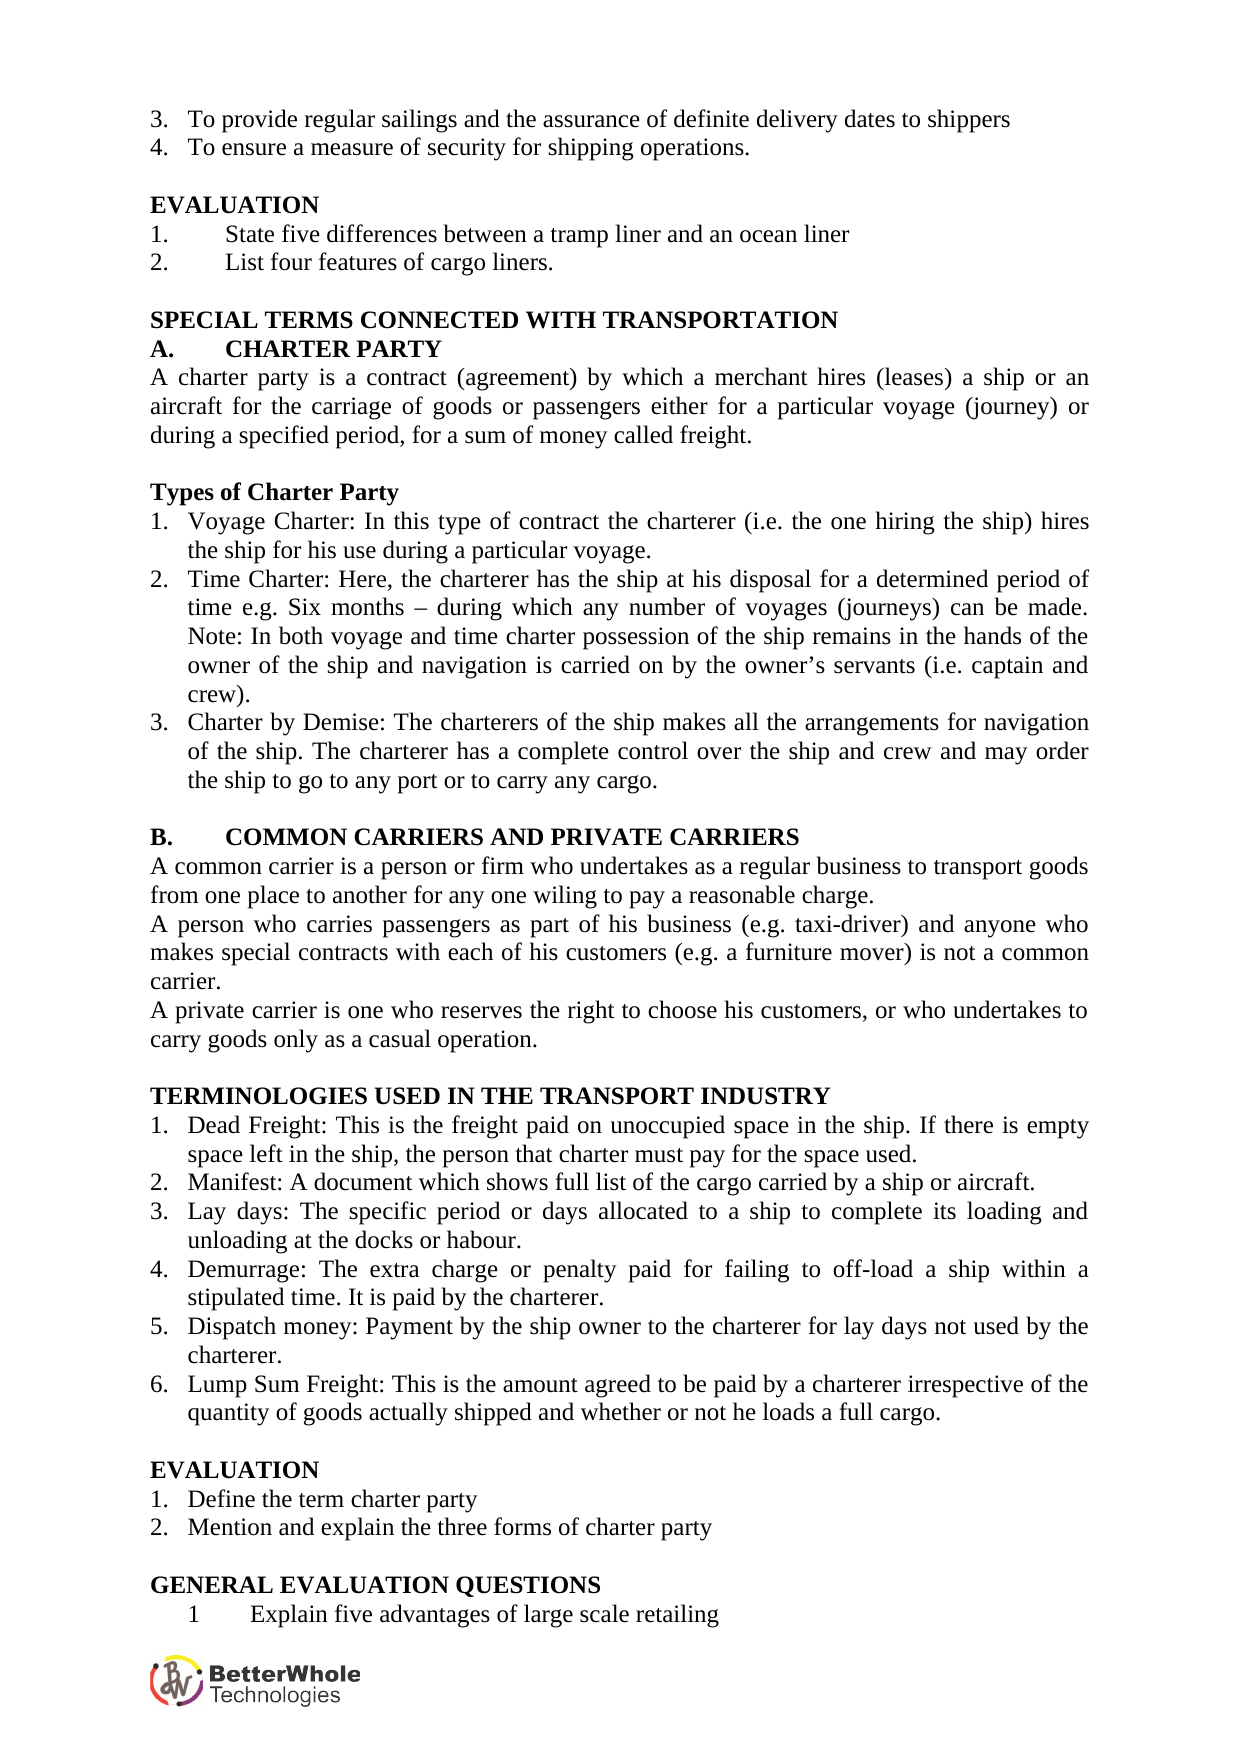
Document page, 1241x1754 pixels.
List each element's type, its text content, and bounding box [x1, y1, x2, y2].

list Lay days: The specific period or days allocated to a ship to complete its loading and unloading at the docks or habour. [150, 1196, 1090, 1254]
text B. COMMON CARRIERS AND PRIVATE CARRIERS [150, 822, 1090, 851]
list Demurrage: The extra charge or penalty paid for failing to off-load a ship within a stipulated time. It is paid by the charterer. [150, 1254, 1090, 1311]
text EVALUATION [150, 1455, 1090, 1484]
text A common carrier is a person or firm who undertakes as a regular business to transport goods from one place to another for any one wiling to pay a reasonable charge. [150, 851, 1090, 909]
list To ensure a measure of security for shipping operations. [150, 132, 1090, 161]
text A charter party is a contract (agreement) by which a merchant hires (leases) a ship or an aircraft for the carriage of goods or passengers either for a particular voyage (journey) or during a specified period, for a sum of money called freight. [150, 362, 1090, 449]
text EVALUATION [150, 190, 1090, 219]
list Charter by Demise: The charterers of the ship makes all the arrangements for navigation of the ship. The charterer has a complete control over the ship and crew and may order the ship to go to any port or to carry any cargo. [150, 707, 1090, 794]
text 2. List four features of cargo liners. [150, 247, 1090, 276]
text GENERAL EVALUATION QUESTIONS [150, 1570, 1090, 1599]
text A. CHARTER PARTY [150, 334, 1090, 362]
list Define the term charter party [150, 1484, 1090, 1512]
list Time Charter: Here, the charterer has the ship at his disposal for a determined period of time e.g. Six months – during which any number of voyages (journeys) can be made. Note: In both voyage and time charter possession of the ship remains in the hands of the owner of the ship and navigation is carried on by the owner’s servants (i.e. captain and crew). [150, 564, 1090, 707]
text A person who carries passengers as part of his business (e.g. taxi-driver) and anyone who makes special contracts with each of his customers (e.g. a furniture mover) is not a common carrier. [150, 909, 1090, 995]
list Voyage Charter: In this type of contract the charterer (i.e. the one hiring the ship) hires the ship for his use during a particular voyage. [150, 506, 1090, 564]
list Explain five advantages of large scale retailing [187, 1599, 1090, 1627]
list Manifest: A document which shows full list of the cargo carried by a ship or aircraft. [150, 1167, 1090, 1196]
list Lump Sum Freight: This is the amount agreed to be paid by a charterer irrespective of the quantity of goods actually shipped and whether or not he loads a full cargo. [150, 1369, 1090, 1426]
text Types of Charter Party [150, 477, 1090, 506]
list Dead Freight: This is the freight paid on unoccupied space in the ship. If there is empty space left in the ship, the person that charter must pay for the space used. [150, 1110, 1090, 1167]
text 1. State five differences between a tramp liner and an ocean liner [150, 219, 1090, 247]
list Dispatch money: Payment by the ship owner to the charterer for lay days not used by the charterer. [150, 1311, 1090, 1369]
text TERMINOLOGIES USED IN THE TRANSPORT INDUSTRY [150, 1081, 1090, 1110]
list To provide regular sailings and the assurance of definite delivery dates to shippers [150, 104, 1090, 132]
picture [150, 1655, 360, 1707]
text A private carrier is one who reserves the right to choose his customers, or who undertakes to carry goods only as a casual operation. [150, 995, 1090, 1052]
list Mention and explain the three forms of charter party [150, 1512, 1090, 1541]
text SPECIAL TERMS CONNECTED WITH TRANSPORTATION [150, 305, 1090, 334]
